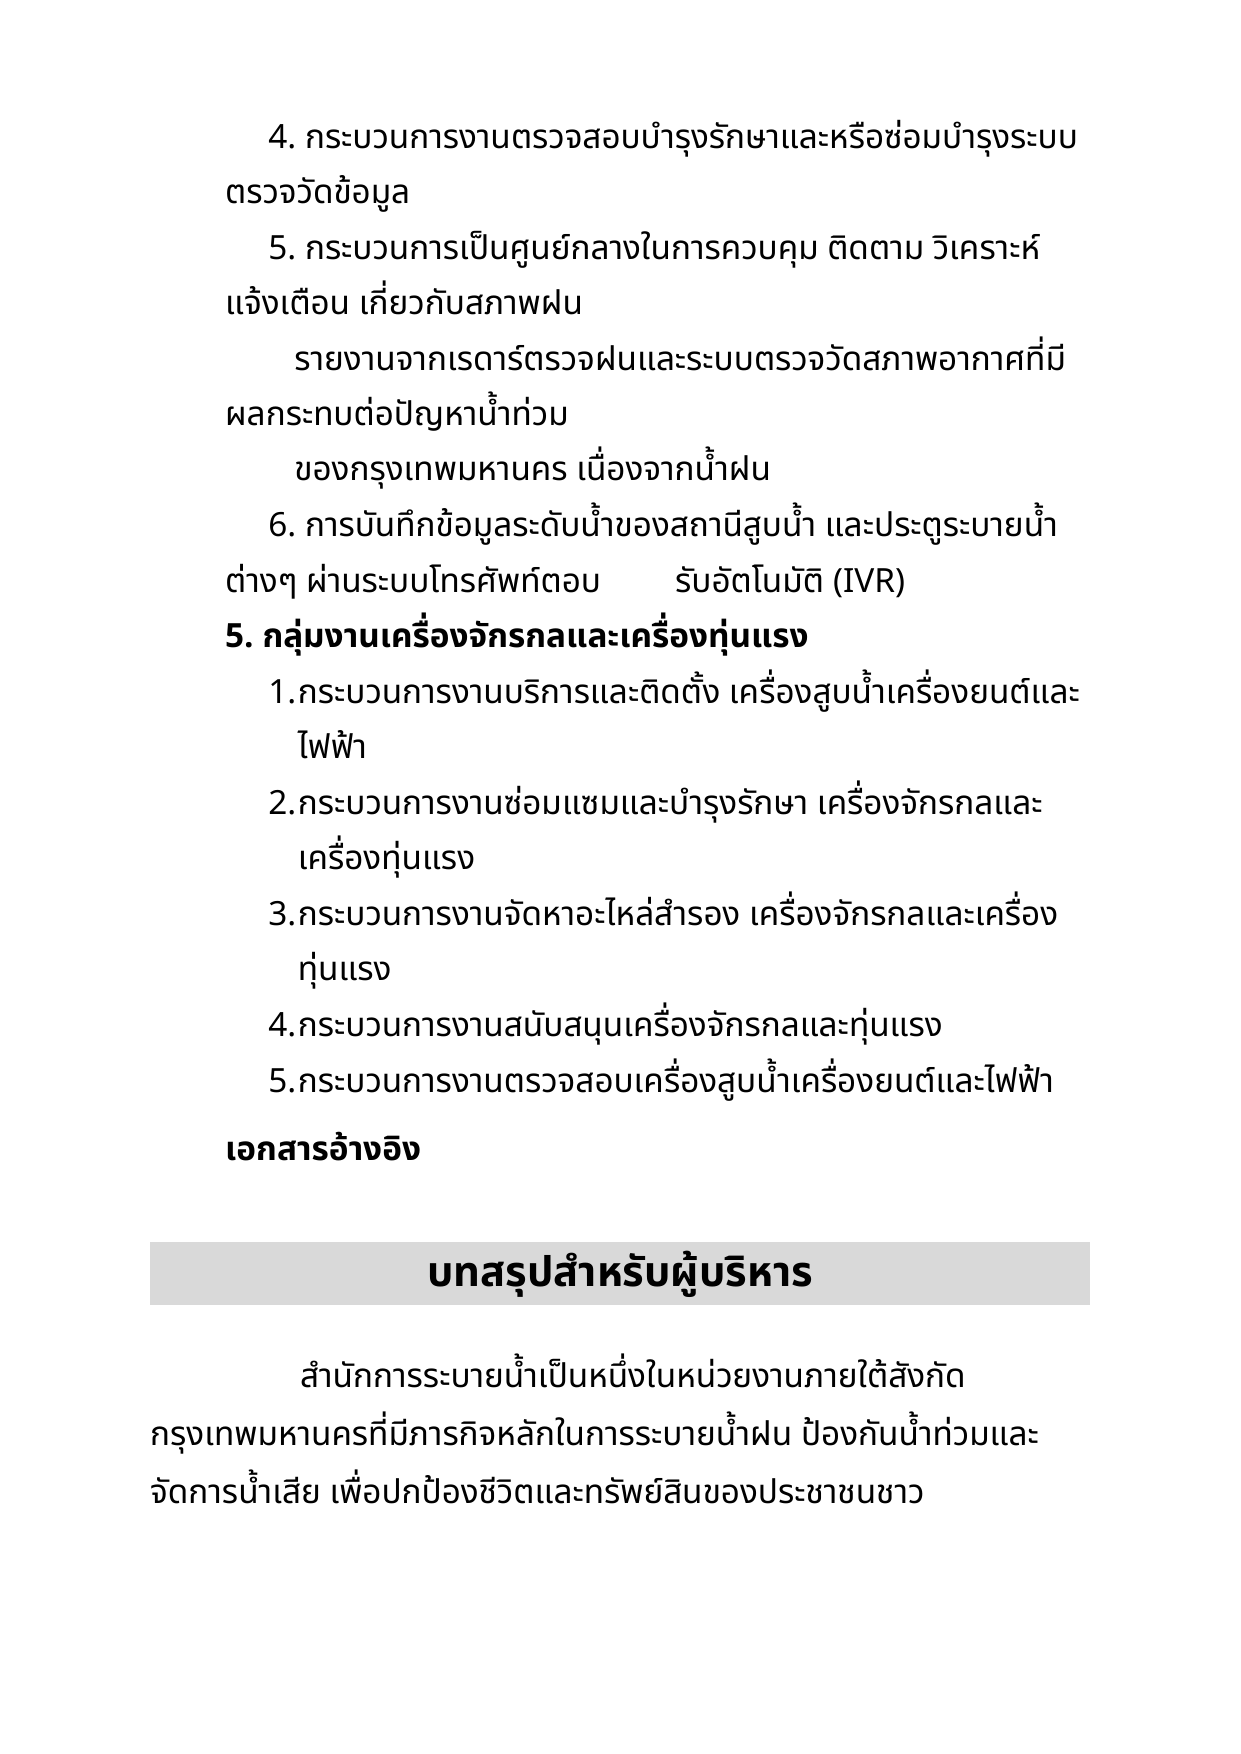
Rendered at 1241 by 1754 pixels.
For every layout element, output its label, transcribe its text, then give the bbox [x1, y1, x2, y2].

list กระบวนการงานบริการและติดตั้ง เครื่องสูบน้ำเครื่องยนต์และไฟฟ้า [268, 668, 1090, 774]
list กระบวนการงานตรวจสอบเครื่องสูบน้ำเครื่องยนต์และไฟฟ้า [268, 1056, 1090, 1107]
list ของกรุงเทพมหานคร เนื่องจากน้ำฝน [225, 445, 1090, 496]
list กระบวนการงานซ่อมแซมและบำรุงรักษา เครื่องจักรกลและเครื่องทุ่นแรง [268, 779, 1090, 885]
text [150, 1352, 1090, 1518]
list กระบวนการงานสนับสนุนเครื่องจักรกลและทุ่นแรง [268, 1001, 1090, 1051]
text 5. กลุ่มงานเครื่องจักรกลและเครื่องทุ่นแรง [150, 612, 1090, 663]
text บทสรุปสำหรับผู้บริหาร [150, 1242, 1090, 1305]
list 6. การบันทึกข้อมูลระดับน้ำของสถานีสูบน้ำ และประตูระบายน้ำต่างๆ ผ่านระบบโทรศัพท์ตอบ รับอัตโนมัติ (IVR) [225, 501, 1090, 607]
list กระบวนการงานจัดหาอะไหล่สำรอง เครื่องจักรกลและเครื่องทุ่นแรง [268, 890, 1090, 996]
text เอกสารอ้างอิง [150, 1124, 1090, 1175]
list รายงานจากเรดาร์ตรวจฝนและระบบตรวจวัดสภาพอากาศที่มีผลกระทบต่อปัญหาน้ำท่วม [225, 334, 1090, 440]
list 4. กระบวนการงานตรวจสอบบำรุงรักษาและหรือซ่อมบำรุงระบบตรวจวัดข้อมูล [225, 112, 1090, 218]
list 5. กระบวนการเป็นศูนย์กลางในการควบคุม ติดตาม วิเคราะห์ แจ้งเตือน เกี่ยวกับสภาพฝน [225, 223, 1090, 329]
